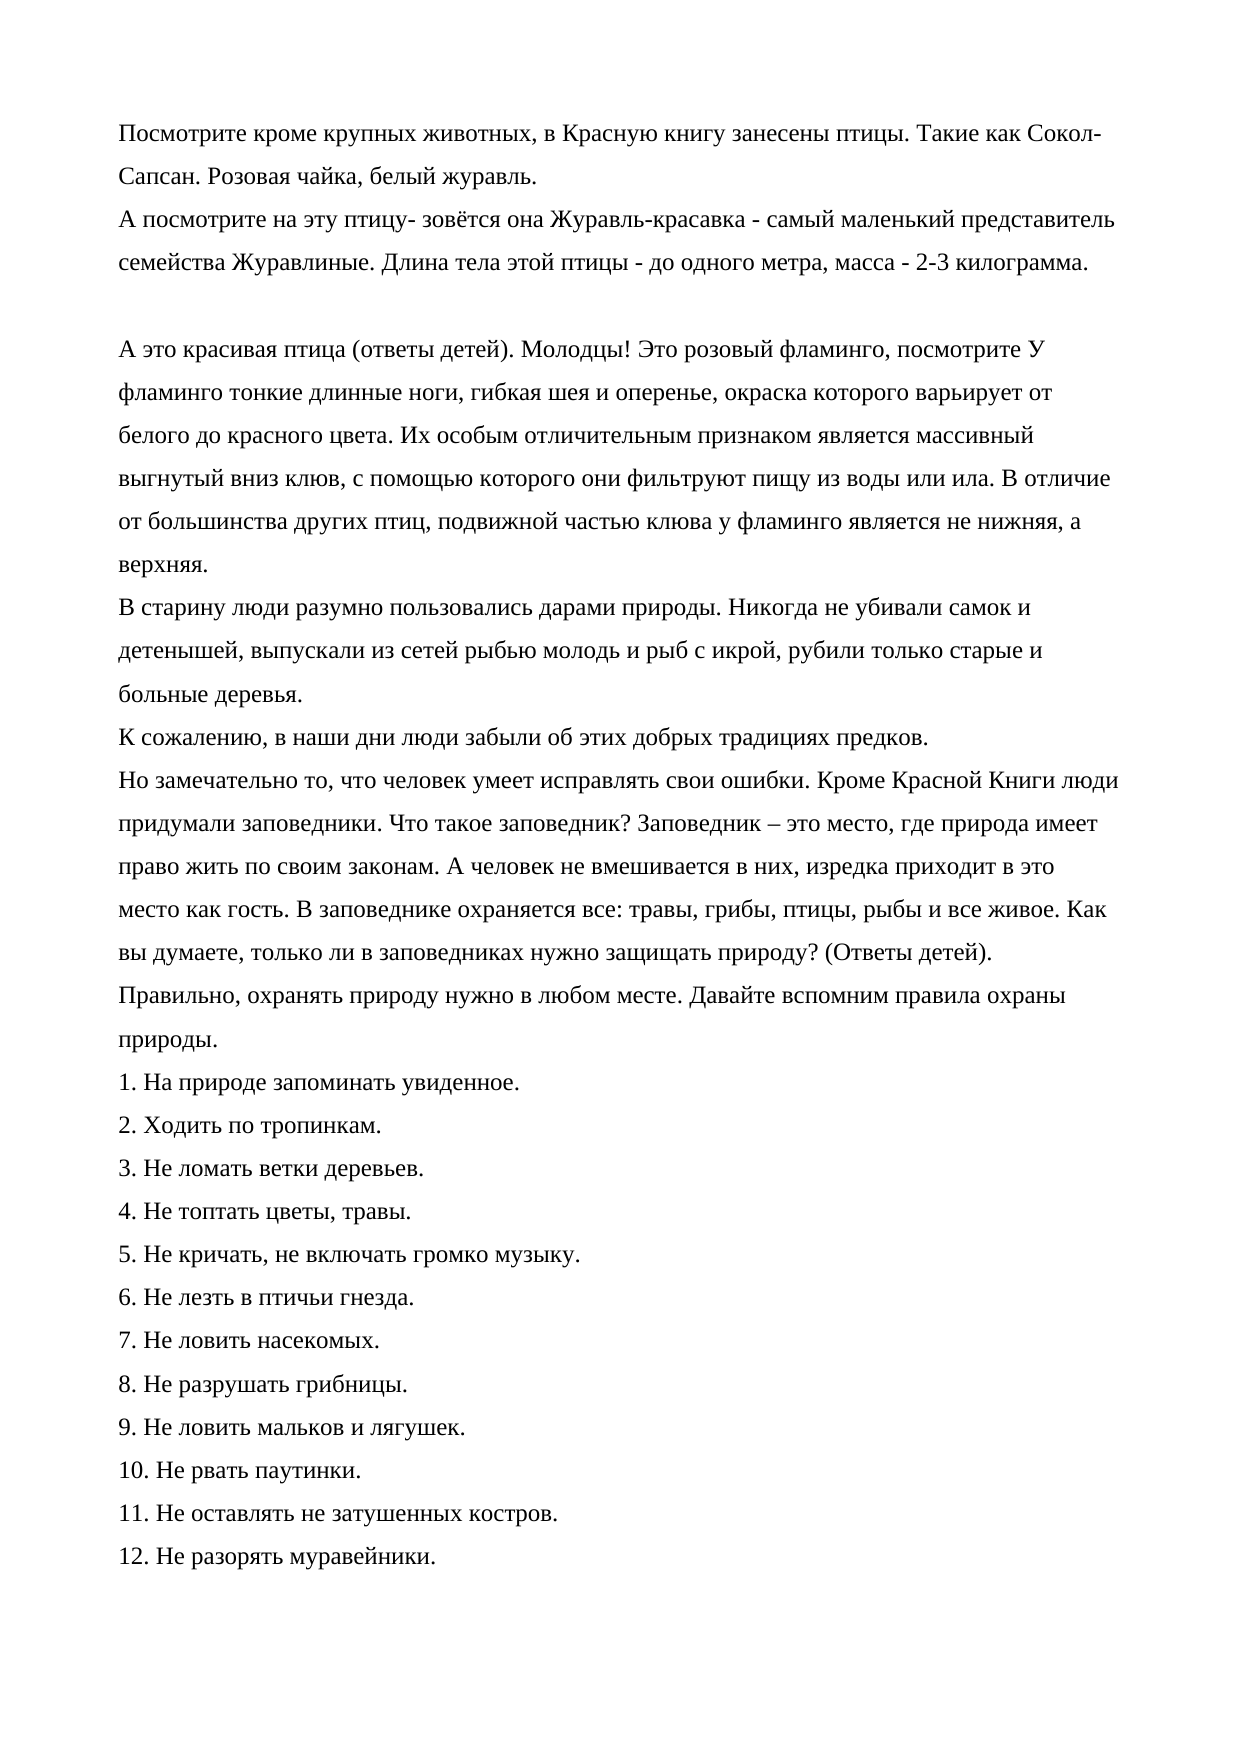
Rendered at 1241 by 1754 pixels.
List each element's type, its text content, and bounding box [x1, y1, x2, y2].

text 2. Ходить по тропинкам. [118, 1110, 1122, 1139]
text 6. Не лезть в птичьи гнезда. [118, 1282, 1122, 1311]
text 9. Не ловить мальков и лягушек. [118, 1412, 1122, 1441]
text 11. Не оставлять не затушенных костров. [118, 1498, 1122, 1527]
text 4. Не топтать цветы, травы. [118, 1196, 1122, 1225]
text 5. Не кричать, не включать громко музыку. [118, 1239, 1122, 1268]
text Посмотрите кроме крупных животных, в Красную книгу занесены птицы. Такие как Сокол-Сапсан. Розовая чайка, белый журавль. [118, 118, 1122, 190]
text К сожалению, в наши дни люди забыли об этих добрых традициях предков. [118, 722, 1122, 751]
text А посмотрите на эту птицу- зовётся она Журавль-красавка - самый маленький представитель семейства Журавлиные. Длина тела этой птицы - до одного метра, масса - 2-3 килограмма. [118, 204, 1122, 276]
text 3. Не ломать ветки деревьев. [118, 1153, 1122, 1182]
text 12. Не разорять муравейники. [118, 1541, 1122, 1570]
text В старину люди разумно пользовались дарами природы. Никогда не убивали самок и детенышей, выпускали из сетей рыбью молодь и рыб с икрой, рубили только старые и больные деревья. [118, 592, 1122, 707]
text 10. Не рвать паутинки. [118, 1455, 1122, 1484]
text А это красивая птица (ответы детей). Молодцы! Это розовый фламинго, посмотрите У фламинго тонкие длинные ноги, гибкая шея и оперенье, окраска которого варьирует от белого до красного цвета. Их особым отличительным признаком является массивный выгнутый вниз клюв, с помощью которого они фильтруют пищу из воды или ила. В отличие от большинства других птиц, подвижной частью клюва у фламинго является не нижняя, а верхняя. [118, 334, 1122, 578]
text Но замечательно то, что человек умеет исправлять свои ошибки. Кроме Красной Книги люди придумали заповедники. Что такое заповедник? Заповедник – это место, где природа имеет право жить по своим законам. А человек не вмешивается в них, изредка приходит в это место как гость. В заповеднике охраняется все: травы, грибы, птицы, рыбы и все живое. Как вы думаете, только ли в заповедниках нужно защищать природу? (Ответы детей). Правильно, охранять природу нужно в любом месте. Давайте вспомним правила охраны природы. [118, 765, 1122, 1052]
text 1. На природе запоминать увиденное. [118, 1067, 1122, 1096]
text 8. Не разрушать грибницы. [118, 1369, 1122, 1397]
text 7. Не ловить насекомых. [118, 1326, 1122, 1354]
